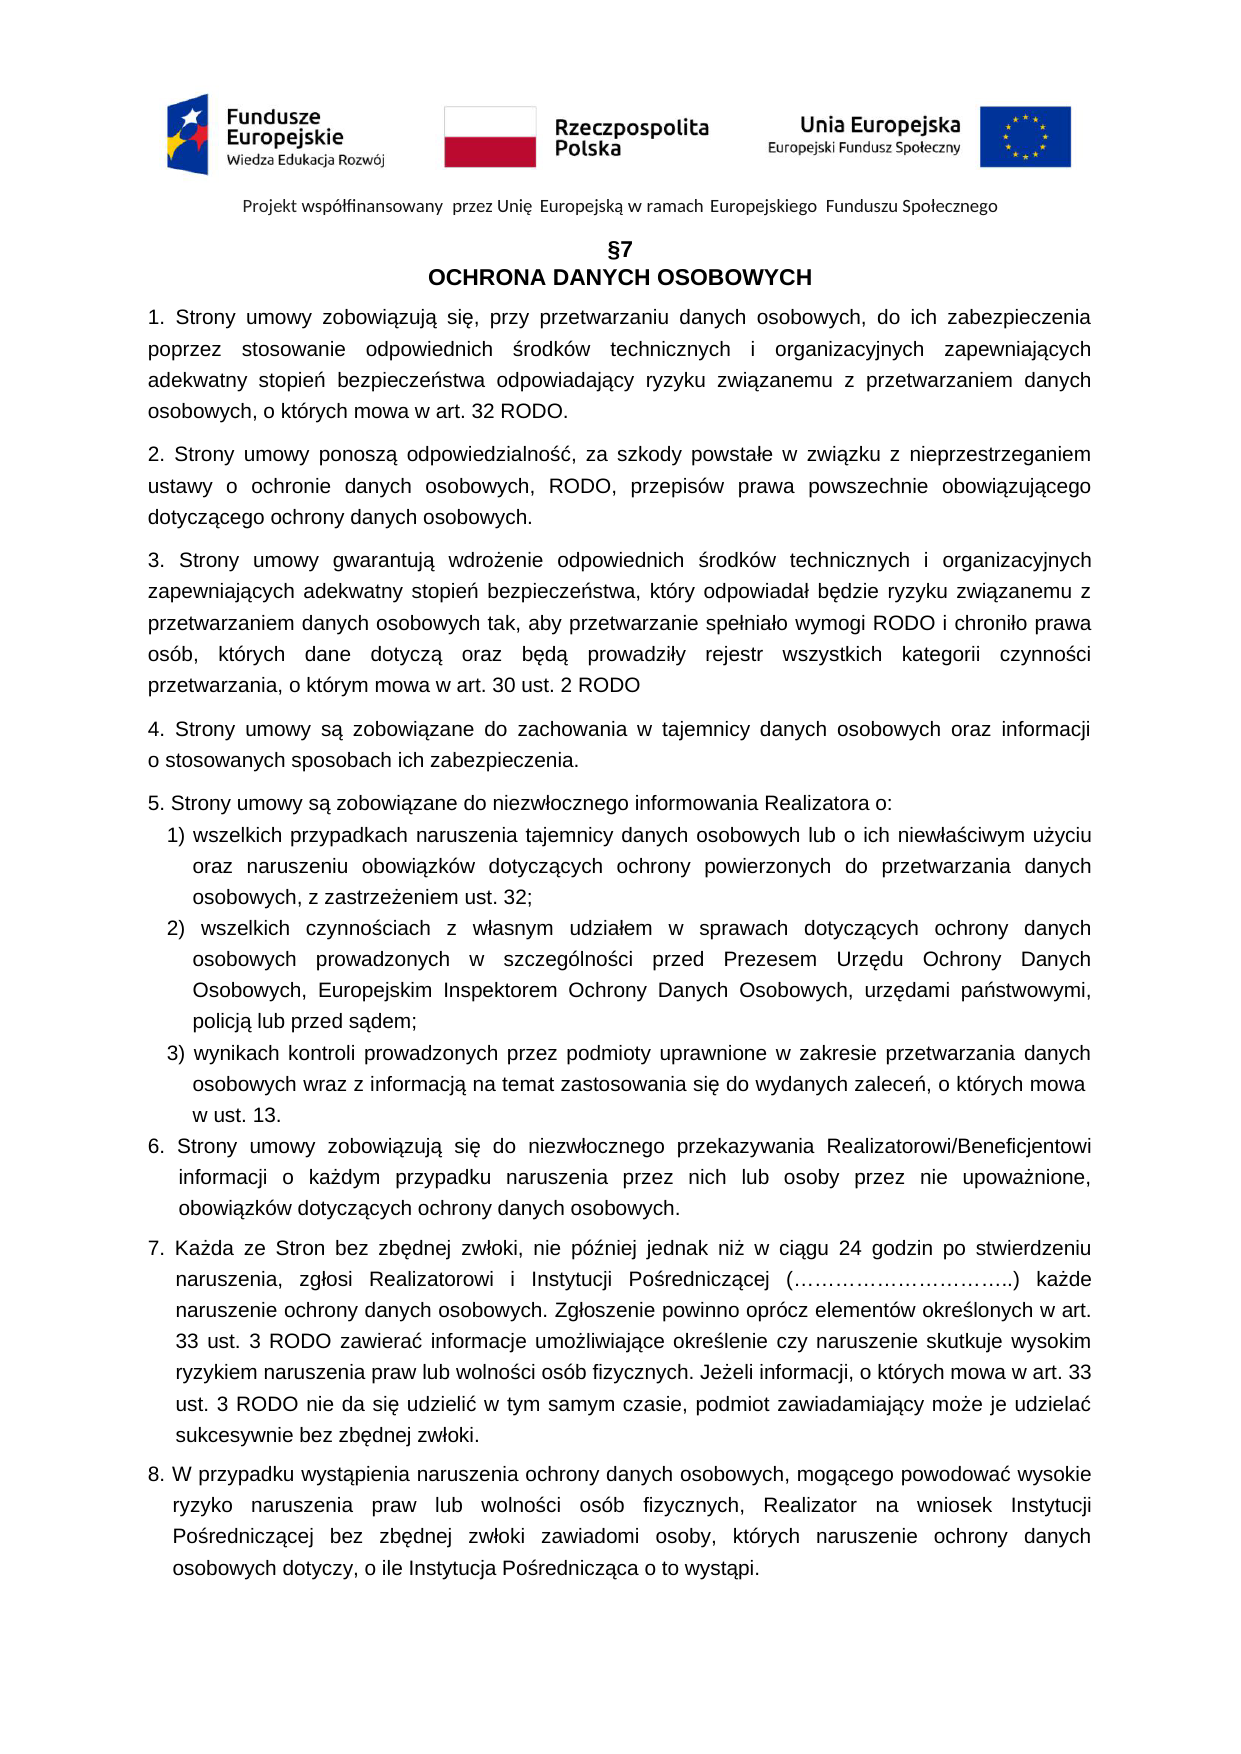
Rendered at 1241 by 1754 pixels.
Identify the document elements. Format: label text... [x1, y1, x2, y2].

text 2) wszelkich czynnościach z własnym udziałem w sprawach dotyczących ochrony danych osobowych prowadzonych w szczególności przed Prezesem Urzędu Ochrony Danych Osobowych, Europejskim Inspektorem Ochrony Danych Osobowych, urzędami państwowymi, policją lub przed sądem; [167, 916, 1092, 1033]
text 2. Strony umowy ponoszą odpowiedzialność, za szkody powstałe w związku z nieprzestrzeganiem ustawy o ochronie danych osobowych, RODO, przepisów prawa powszechnie obowiązującego dotyczącego ochrony danych osobowych. [148, 442, 1092, 528]
text 7. Każda ze Stron bez zbędnej zwłoki, nie później jednak niż w ciągu 24 godzin po stwierdzeniu naruszenia, zgłosi Realizatorowi i Instytucji Pośredniczącej (…………………………..) każde naruszenie ochrony danych osobowych. Zgłoszenie powinno oprócz elementów określonych w art. 33 ust. 3 RODO zawierać informacje umożliwiające określenie czy naruszenie skutkuje wysokim ryzykiem naruszenia praw lub wolności osób fizycznych. Jeżeli informacji, o których mowa w art. 33 ust. 3 RODO nie da się udzielić w tym samym czasie, podmiot zawiadamiający może je udzielać sukcesywnie bez zbędnej zwłoki. [148, 1236, 1092, 1446]
text OCHRONA DANYCH OSOBOWYCH [148, 264, 1092, 291]
picture [147, 73, 1092, 195]
text 8. W przypadku wystąpienia naruszenia ochrony danych osobowych, mogącego powodować wysokie ryzyko naruszenia praw lub wolności osób fizycznych, Realizator na wniosek Instytucji Pośredniczącej bez zbędnej zwłoki zawiadomi osoby, których naruszenie ochrony danych osobowych dotyczy, o ile Instytucja Pośrednicząca o to wystąpi. [148, 1462, 1092, 1579]
text 6. Strony umowy zobowiązują się do niezwłocznego przekazywania Realizatorowi/Beneficjentowi informacji o każdym przypadku naruszenia przez nich lub osoby przez nie upoważnione, obowiązków dotyczących ochrony danych osobowych. [148, 1134, 1092, 1220]
text 3. Strony umowy gwarantują wdrożenie odpowiednich środków technicznych i organizacyjnych zapewniających adekwatny stopień bezpieczeństwa, który odpowiadał będzie ryzyku związanemu z przetwarzaniem danych osobowych tak, aby przetwarzanie spełniało wymogi RODO i chroniło prawa osób, których dane dotyczą oraz będą prowadziły rejestr wszystkich kategorii czynności przetwarzania, o którym mowa w art. 30 ust. 2 RODO [148, 548, 1092, 697]
text 1. Strony umowy zobowiązują się, przy przetwarzaniu danych osobowych, do ich zabezpieczenia poprzez stosowanie odpowiednich środków technicznych i organizacyjnych zapewniających adekwatny stopień bezpieczeństwa odpowiadający ryzyku związanemu z przetwarzaniem danych osobowych, o których mowa w art. 32 RODO. [148, 305, 1092, 423]
text §7 [148, 236, 1092, 262]
text 4. Strony umowy są zobowiązane do zachowania w tajemnicy danych osobowych oraz informacji o stosowanych sposobach ich zabezpieczenia. [148, 716, 1092, 772]
text 1) wszelkich przypadkach naruszenia tajemnicy danych osobowych lub o ich niewłaściwym użyciu oraz naruszeniu obowiązków dotyczących ochrony powierzonych do przetwarzania danych osobowych, z zastrzeżeniem ust. 32; [167, 822, 1092, 909]
text 3) wynikach kontroli prowadzonych przez podmioty uprawnione w zakresie przetwarzania danych osobowych wraz z informacją na temat zastosowania się do wydanych zaleceń, o których mowa w ust. 13. [167, 1040, 1092, 1127]
text 5. Strony umowy są zobowiązane do niezwłocznego informowania Realizatora o: [148, 791, 1092, 815]
